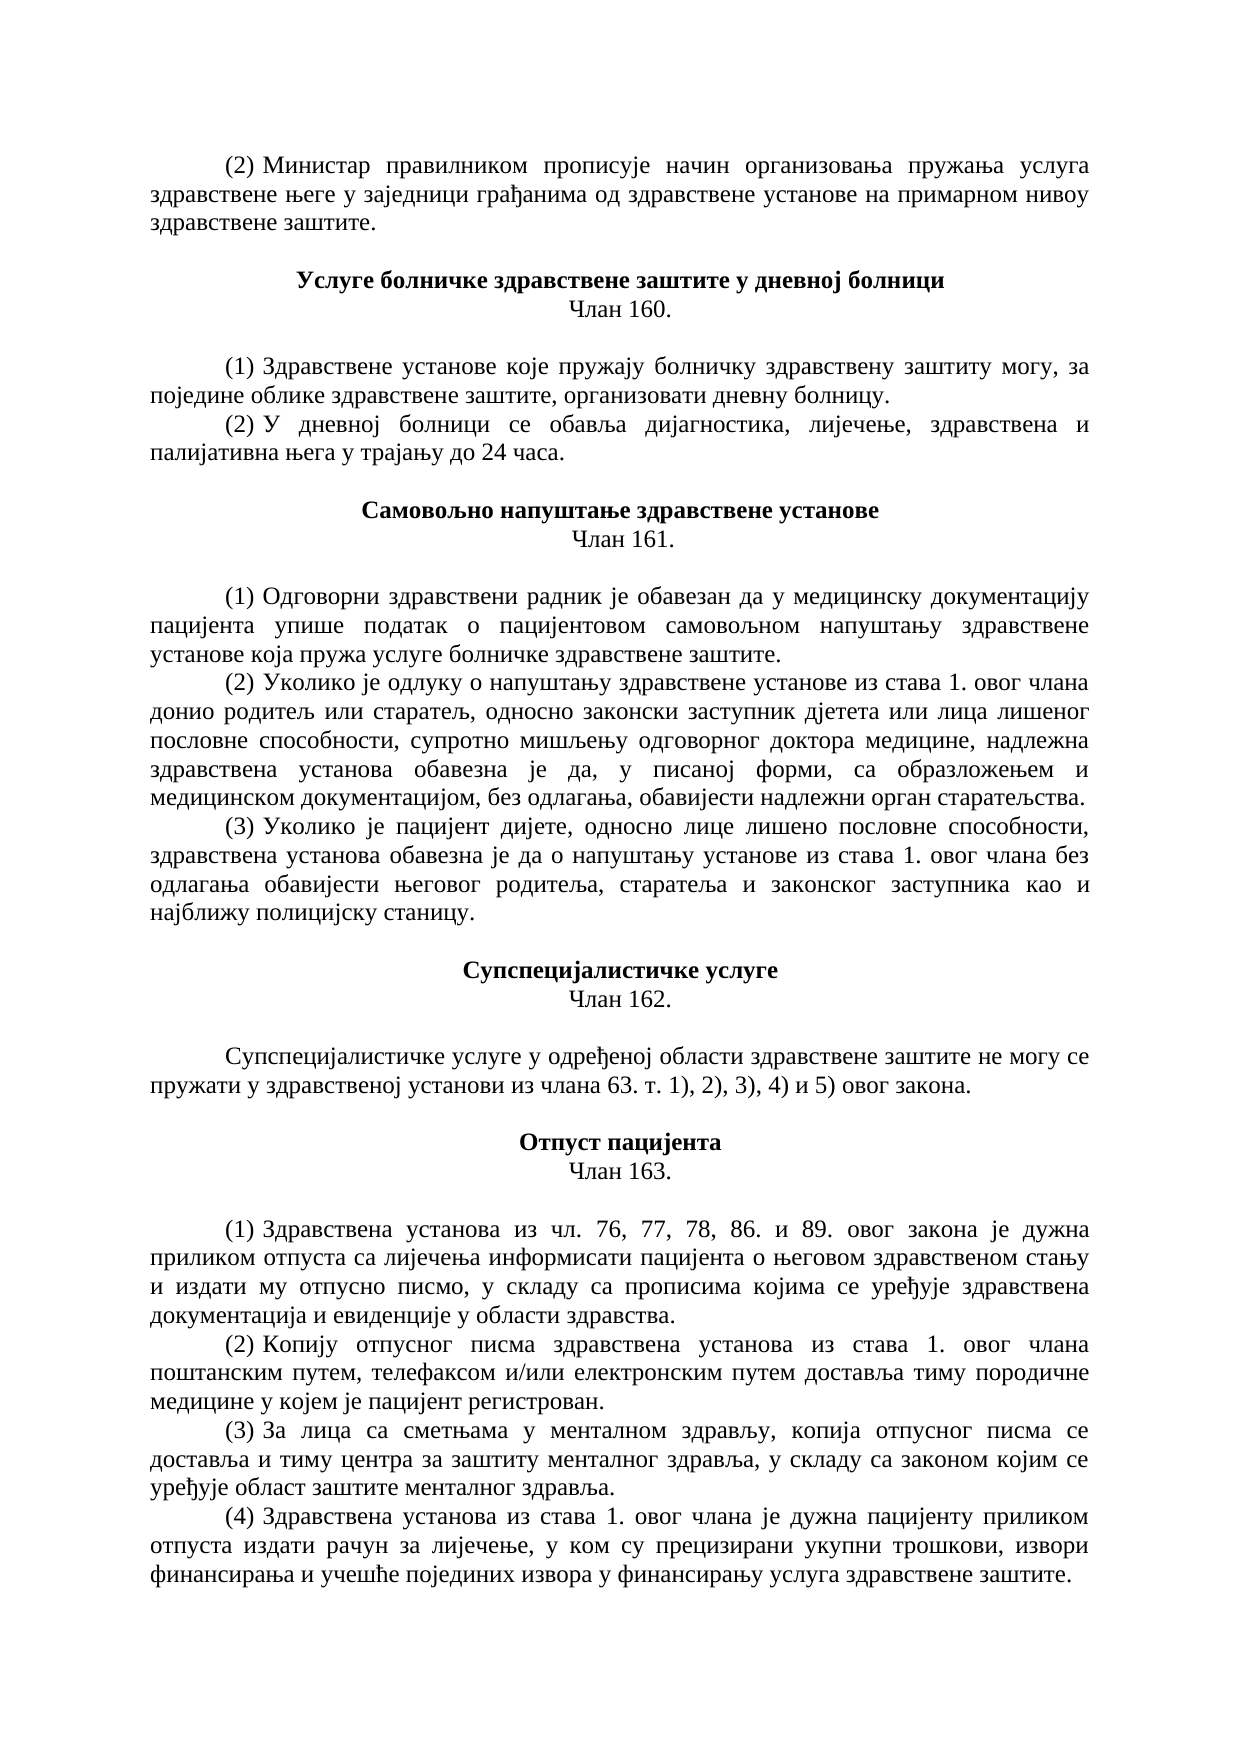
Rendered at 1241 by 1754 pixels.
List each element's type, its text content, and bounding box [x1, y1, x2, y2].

text Супспецијалистичке услуге [150, 955, 1090, 984]
list За лица са сметњама у менталном здрављу, копија отпусног писма се доставља и тиму центра за заштиту менталног здравља, у складу са законом којим се уређује област заштите менталног здравља. [150, 1415, 1090, 1501]
text Отпуст пацијента [150, 1127, 1090, 1156]
text Члан 160. [150, 294, 1090, 322]
list Министар правилником прописује начин организовања пружања услуга здравствене његе у заједници грађанима од здравствене установе на примарном нивоу здравствене заштите. [150, 150, 1090, 236]
text Услуге болничке здравствене заштите у дневној болници [150, 265, 1090, 294]
list Уколико је пацијент дијете, односно лице лишено пословне способности, здравствена установа обавезна је да о напуштању установе из става 1. овог члана без одлагања обавијести његовог родитеља, старатеља и законског заступника као и најближу полицијску станицу. [150, 811, 1090, 926]
text Супспецијалистичке услуге у одређеној области здравствене заштите не могу се пружати у здравственој установи из члана 63. т. 1), 2), 3), 4) и 5) овог закона. [150, 1041, 1090, 1099]
text Члан 163. [150, 1156, 1090, 1185]
list Одговорни здравствени радник је обавезан да у медицинску документацију пацијента упише податак о пацијентовом самовољном напуштању здравствене установе која пружа услуге болничке здравствене заштите. [150, 581, 1090, 667]
list Здравствена установа из става 1. овог члана је дужна пацијенту приликом отпуста издати рачун за лијечење, у ком су прецизирани укупни трошкови, извори финансирања и учешће појединих извора у финансирању услуга здравствене заштите. [150, 1501, 1090, 1587]
list Здравствене установе које пружају болничку здравствену заштиту могу, за поједине облике здравствене заштите, организовати дневну болницу. [150, 351, 1090, 409]
text Члан 161. [150, 524, 1090, 552]
list Здравствена установа из чл. 76, 77, 78, 86. и 89. овог закона је дужна приликом отпуста са лијечења информисати пацијента о његовом здравственом стању и издати му отпусно писмо, у складу са прописима којима се уређује здравствена документација и евиденције у области здравства. [150, 1214, 1090, 1329]
list У дневној болници се обавља дијагностика, лијечење, здравствена и палијативна њега у трајању до 24 часа. [150, 409, 1090, 466]
list Копију отпусног писма здравствена установа из става 1. овог члана поштанским путем, телефаксом и/или електронским путем доставља тиму породичне медицине у којем је пацијент регистрован. [150, 1329, 1090, 1415]
text Самовољно напуштање здравствене установе [150, 495, 1090, 524]
text Члан 162. [150, 984, 1090, 1012]
list Уколико је одлуку о напуштању здравствене установе из става 1. овог члана донио родитељ или старатељ, односно законски заступник дјетета или лица лишеног пословне способности, супротно мишљењу одговорног доктора медицине, надлежна здравствена установа обавезна је да, у писаној форми, са образложењем и медицинском документацијом, без одлагања, обавијести надлежни орган старатељства. [150, 667, 1090, 811]
